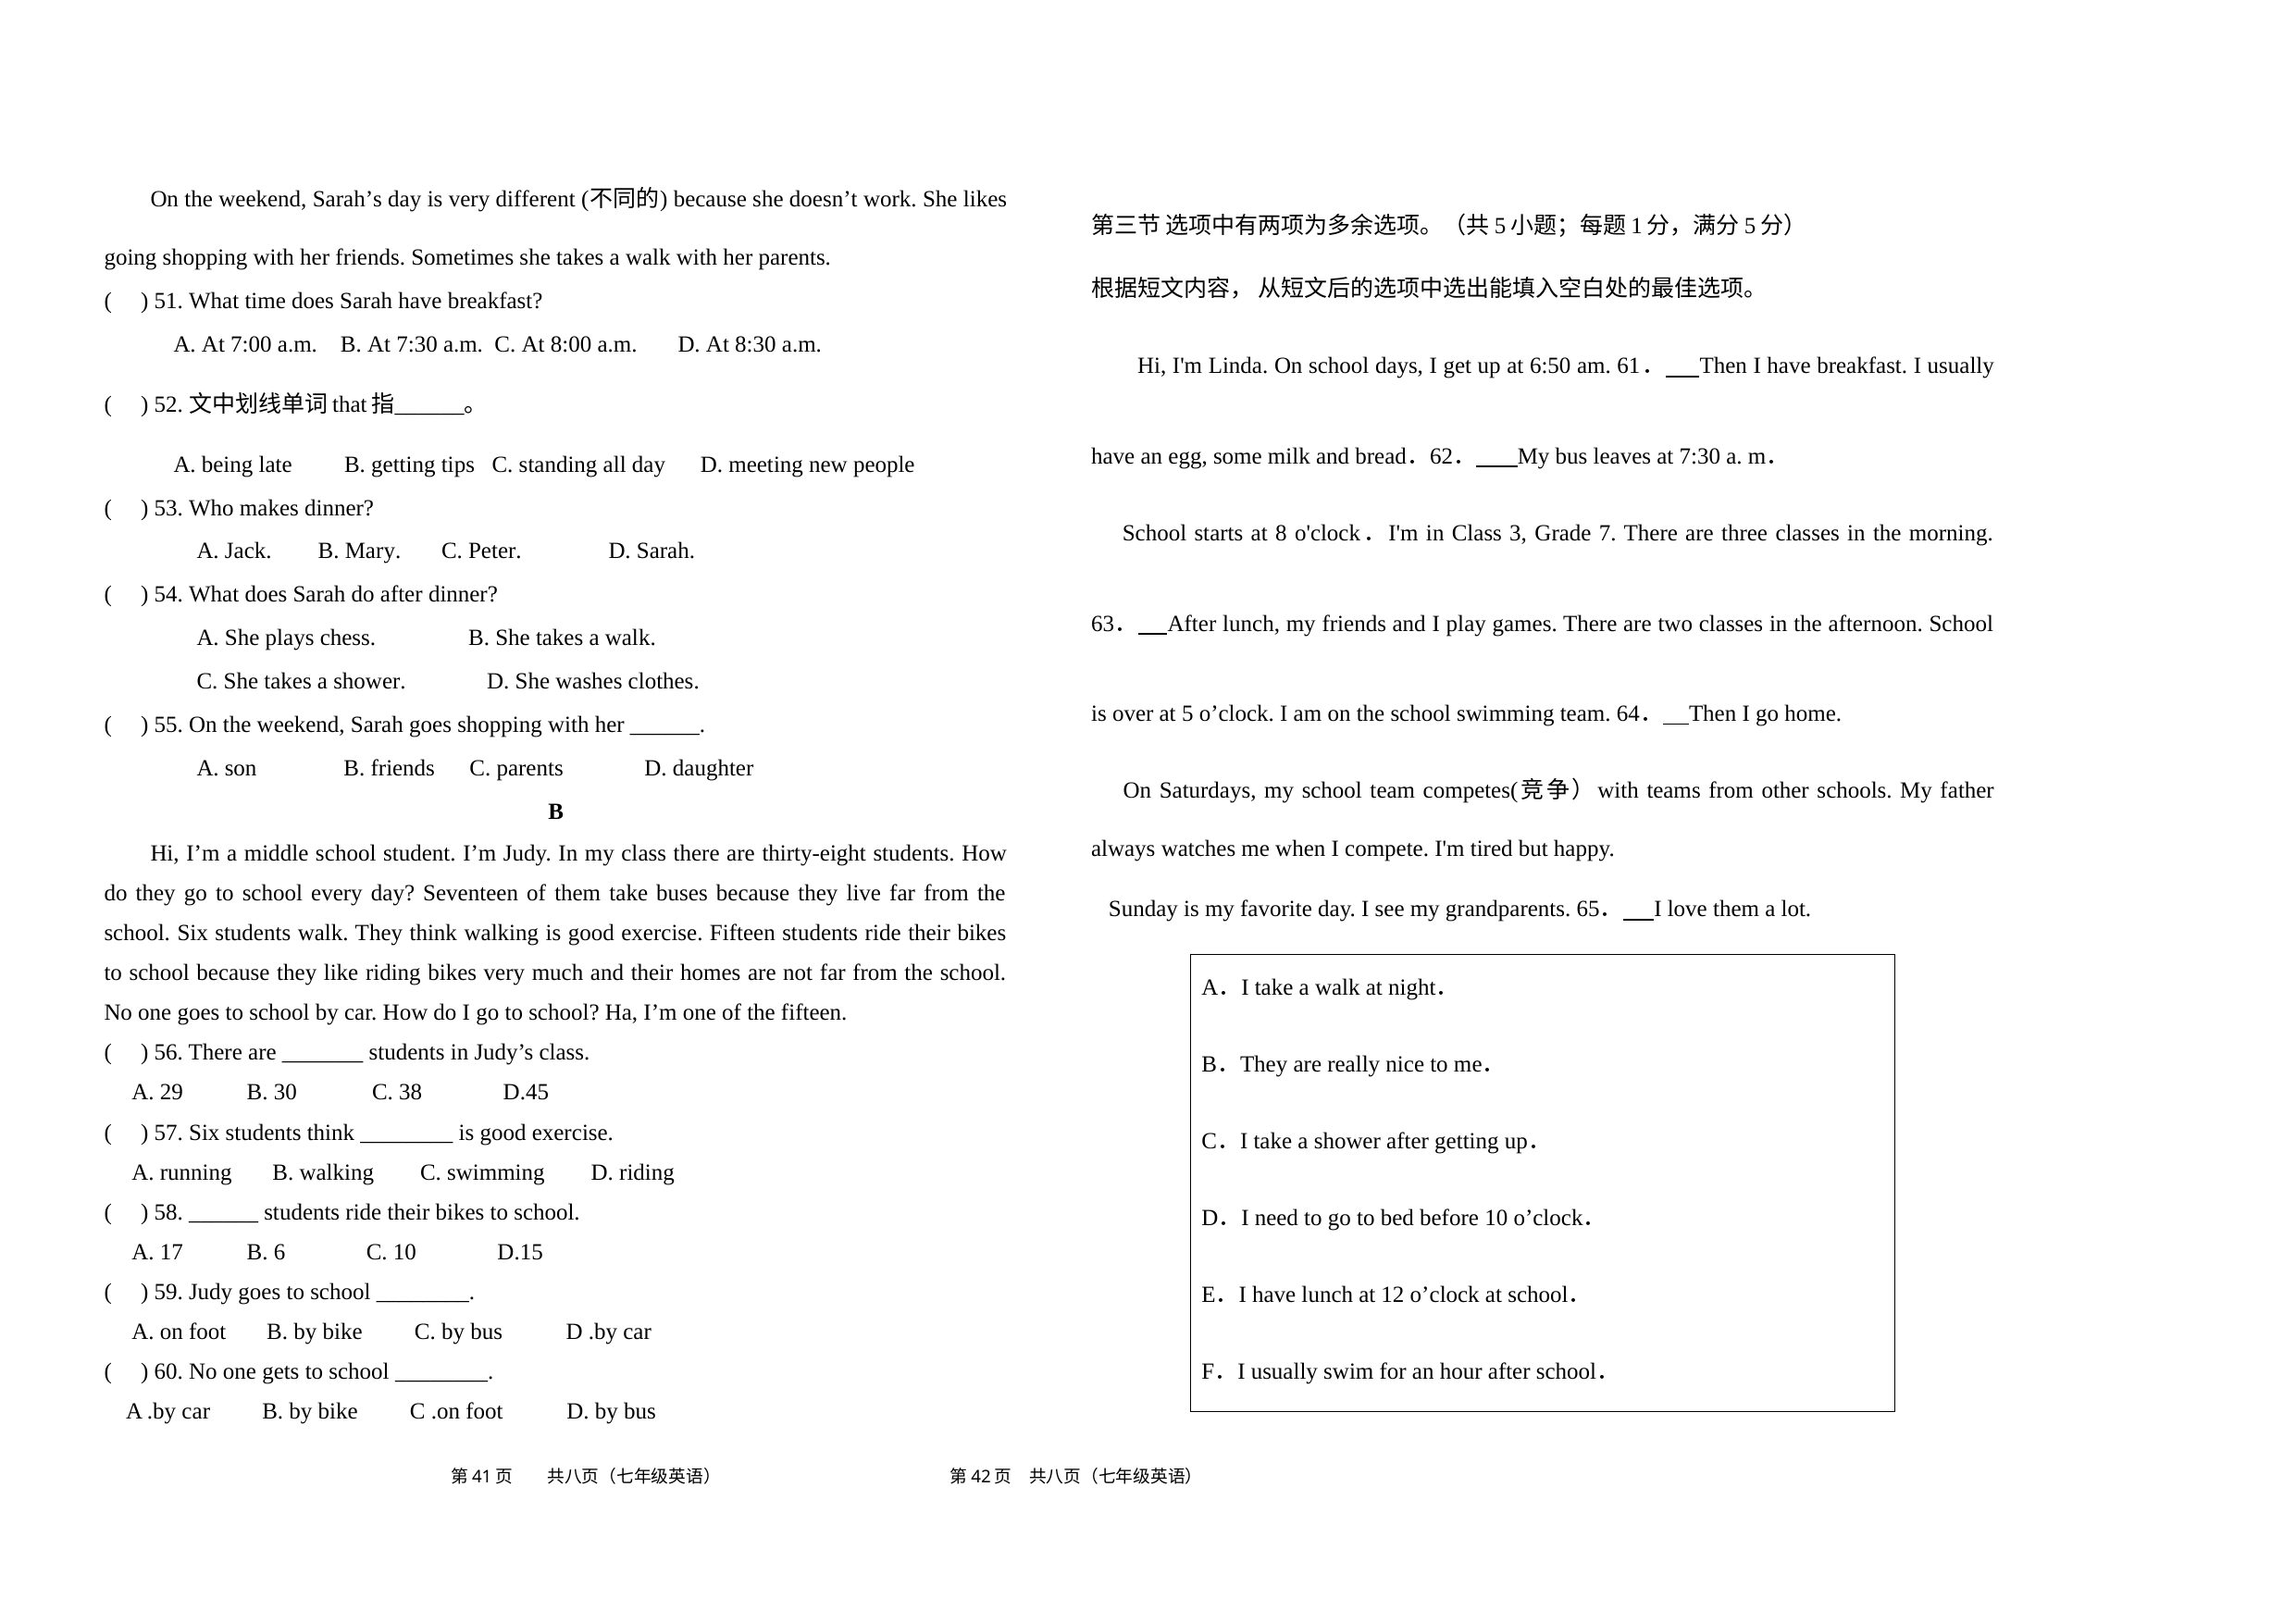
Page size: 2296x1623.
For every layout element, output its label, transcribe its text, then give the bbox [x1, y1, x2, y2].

text ( ) 54. What does Sarah do after dinner? [104, 579, 1008, 609]
text A. running B. walking C. swimming D. riding [104, 1158, 1008, 1185]
text A. 17 B. 6 C. 10 D.15 [104, 1238, 1008, 1265]
list son B. friends C. parents D. daughter [104, 752, 1008, 783]
text ( ) 55. On the weekend, Sarah goes shopping with her ______. [104, 709, 1008, 739]
text 根据短文内容， 从短文后的选项中选出能填入空白处的最佳选项。 [1091, 256, 1994, 316]
list 选项中有两项为多余选项。（共5小题；每题1分，满分5分） [1091, 206, 1948, 240]
text Hi, I'm Linda. On school days, I get up at 6:50 am. 61． Then I have breakfast. I usually have an egg, some milk and bread．62． My bus leaves at 7:30 a. m． [1091, 334, 1994, 484]
text ( ) 60. No one gets to school ________. [104, 1357, 1008, 1384]
text ( ) 52. 文中划线单词that指______。 [104, 372, 1008, 432]
text A .by car B. by bike C .on foot D. by bus [104, 1398, 1008, 1424]
text C. She takes a shower. D. She washes clothes. [104, 665, 1008, 696]
text B [104, 796, 1008, 825]
text ( ) 56. There are _______ students in Judy’s class. [104, 1038, 1008, 1065]
text A. She plays chess. B. She takes a walk. [104, 622, 1008, 652]
text ( ) 53. Who makes dinner? [104, 492, 1008, 522]
text A. on foot B. by bike C. by bus D .by car [104, 1318, 1008, 1344]
list being late B. getting tips C. standing all day D. meeting new people [104, 449, 1008, 478]
text School starts at 8 o'clock．I'm in Class 3, Grade 7. There are three classes in the morning. 63． After lunch, my friends and I play games. There are two classes in the afternoon. School is over at 5 o’clock. I am on the school swimming team. 64． Then I go home. [1091, 501, 1994, 741]
text ( ) 58. ______ students ride their bikes to school. [104, 1198, 1008, 1225]
text ( ) 59. Judy goes to school ________. [104, 1278, 1008, 1305]
text On the weekend, Sarah’s day is very different (不同的) because she doesn’t work. She likes going shopping with her friends. Sometimes she takes a walk with her parents. [104, 167, 1008, 272]
text On Saturdays, my school team competes(竞争）with teams from other schools. My father always watches me when I compete. I'm tired but happy. [1091, 758, 1994, 863]
text A. Jack. B. Mary. C. Peter. D. Sarah. [104, 536, 1008, 565]
text Sunday is my favorite day. I see my grandparents. 65． I love them a lot. [1091, 876, 1994, 936]
text ( ) 57. Six students think ________ is good exercise. [104, 1119, 1008, 1145]
text Hi, I’m a middle school student. I’m Judy. In my class there are thirty-eight students. How do they go to school every day? Seventeen of them take buses because they live far from the school. Six students walk. They think walking is good exercise. Fifteen students ride their bikes to school because they like riding bikes very much and their homes are not far from the school. No one goes to school by car. How do I go to school? Ha, I’m one of the fifteen. [104, 839, 1008, 1025]
text ( ) 51. What time does Sarah have breakfast? [104, 285, 1008, 316]
text A. At 7:00 a.m. B. At 7:30 a.m. C. At 8:00 a.m. D. At 8:30 a.m. [104, 328, 1008, 358]
text A. 29 B. 30 C. 38 D.45 [104, 1079, 1008, 1105]
